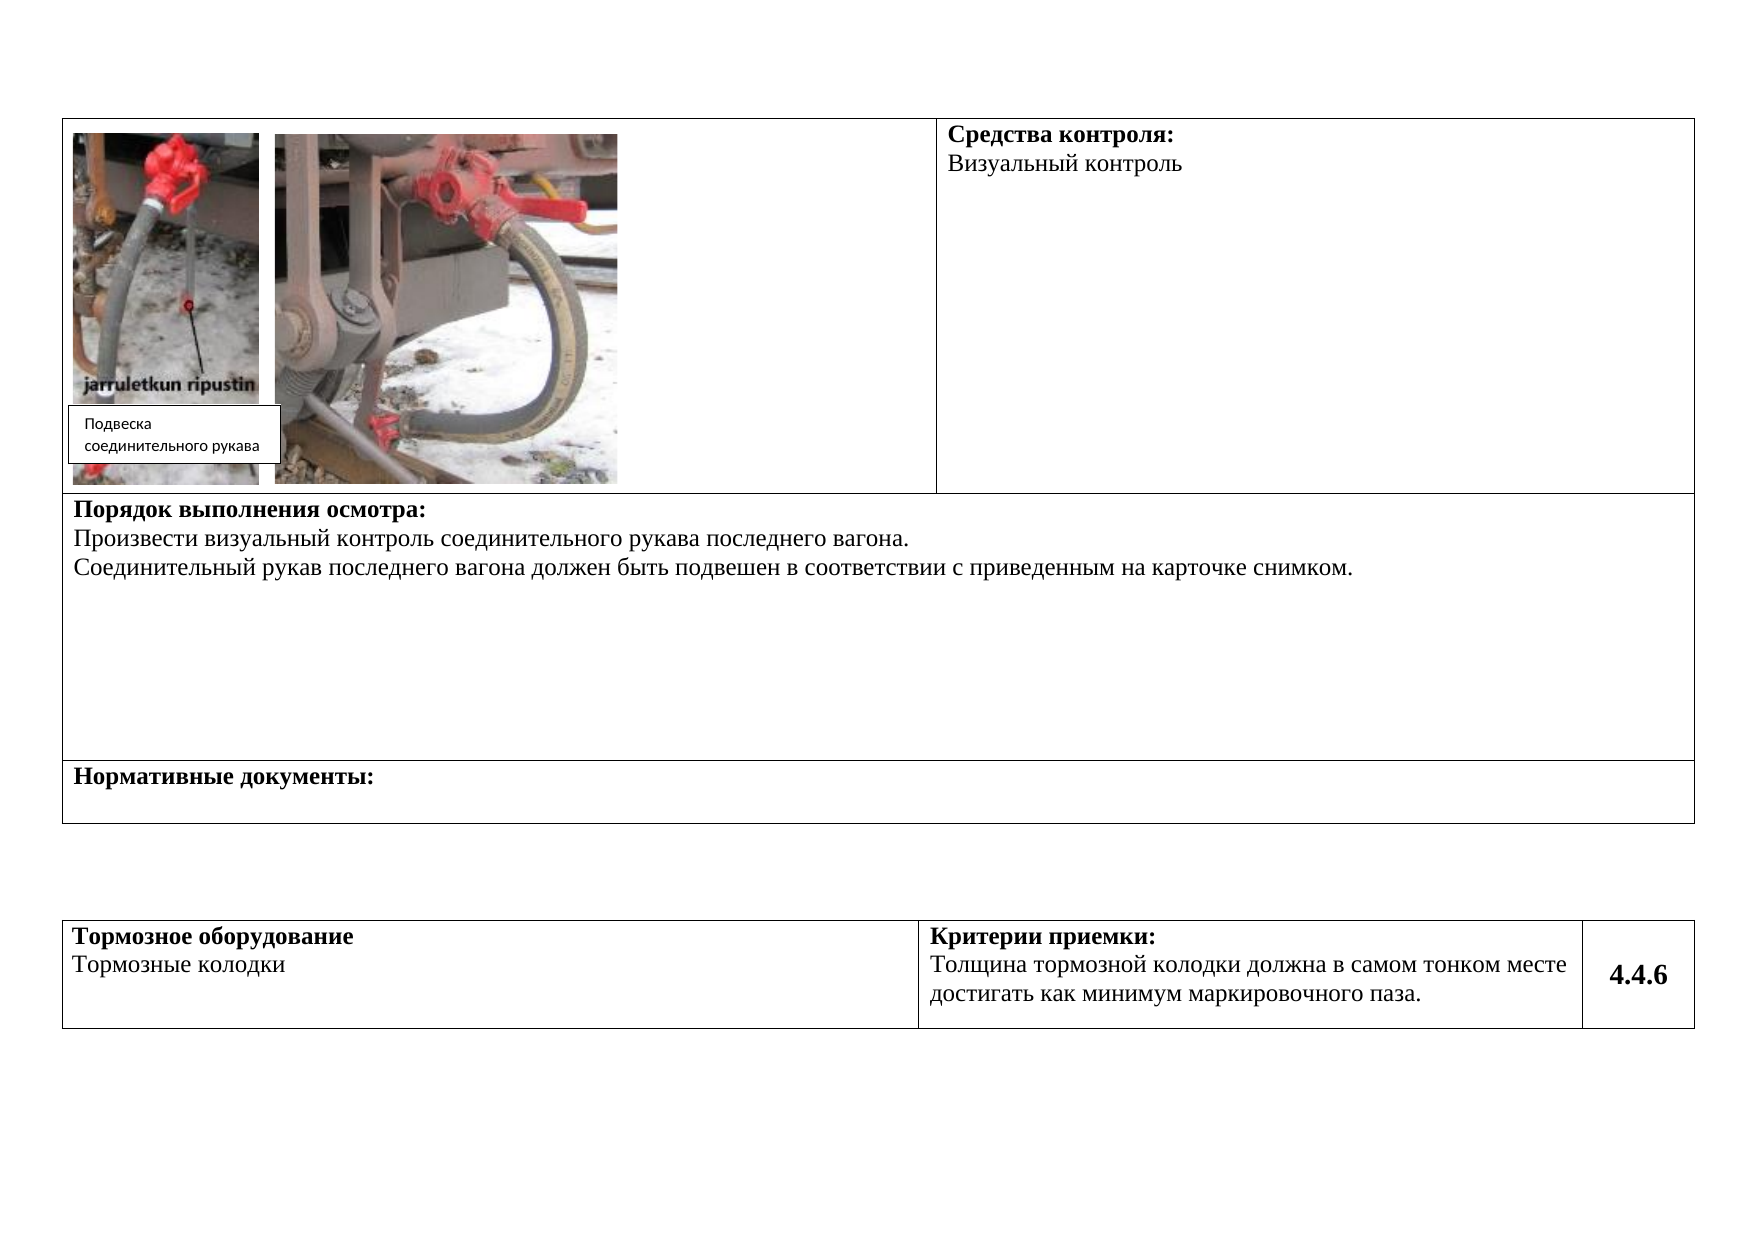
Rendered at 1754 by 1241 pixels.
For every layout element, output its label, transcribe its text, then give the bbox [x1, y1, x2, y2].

table_header Тормозное оборудование Тормозные колодки [63, 921, 918, 1027]
table_header 4.4.6 [1583, 921, 1694, 1027]
table_cell [1450, 119, 1694, 493]
picture [72, 464, 259, 485]
table_cell Средства контроля: Визуальный контроль [937, 119, 1450, 493]
picture [274, 134, 618, 484]
picture [72, 133, 259, 404]
table_header Критерии приемки: Толщина тормозной колодки должна в самом тонком месте достигать как минимум маркировочного паза. [919, 921, 1582, 1027]
table_cell [63, 119, 936, 493]
table_cell Порядок выполнения осмотра: Произвести визуальный контроль соединительного рукава последнего вагона. Соединительный рукав последнего вагона должен быть подвешен в соответствии с приведенным на карточке снимком. [63, 494, 1694, 760]
table_cell Нормативные документы: [63, 761, 1694, 823]
